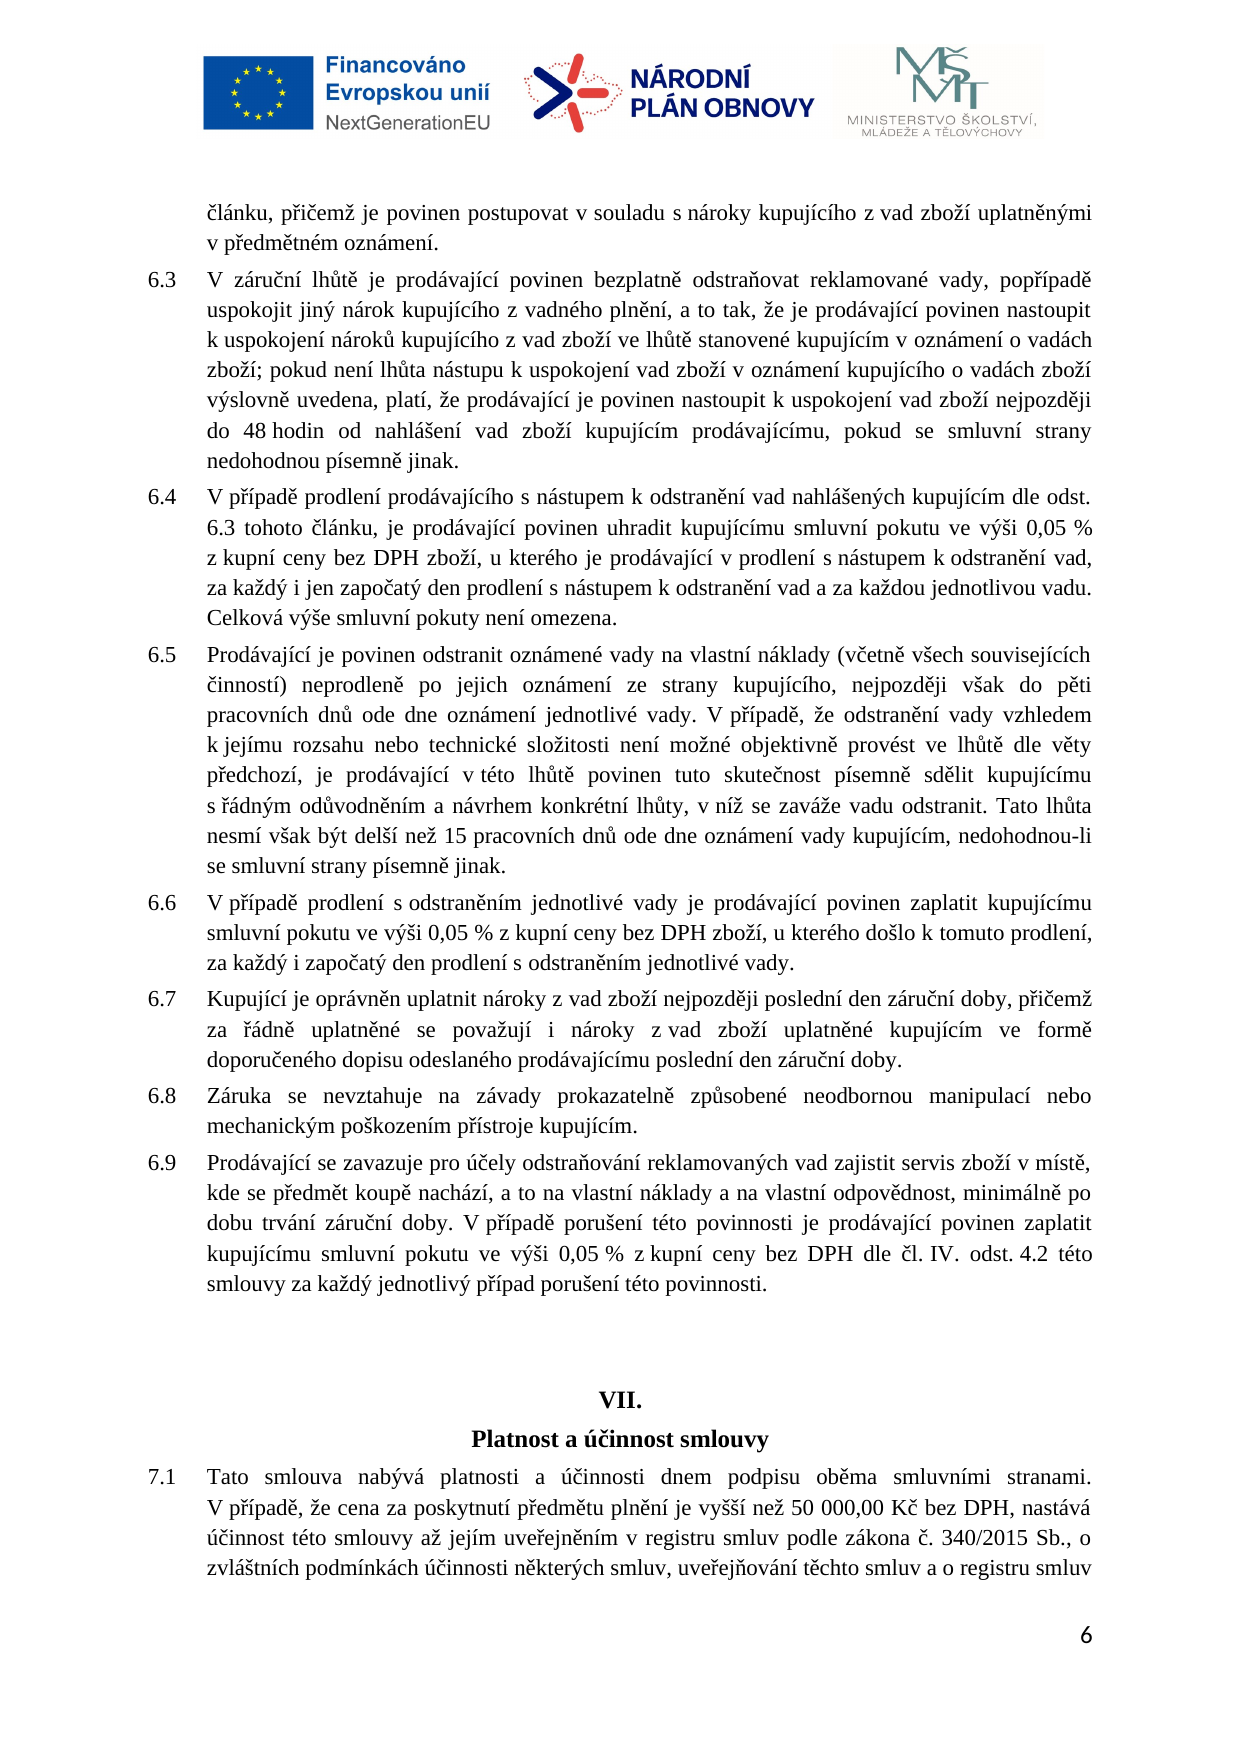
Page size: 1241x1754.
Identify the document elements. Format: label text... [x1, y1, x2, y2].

text 6.5 Prodávající je povinen odstranit oznámené vady na vlastní náklady (včetně všech souvisejících činností) neprodleně po jejich oznámení ze strany kupujícího, nejpozději však do pěti pracovních dnů ode dne oznámení jednotlivé vady. V případě, že odstranění vady vzhledem k jejímu rozsahu nebo technické složitosti není možné objektivně provést ve lhůtě dle věty předchozí, je prodávající v této lhůtě povinen tuto skutečnost písemně sdělit kupujícímu s řádným odůvodněním a návrhem konkrétní lhůty, v níž se zaváže vadu odstranit. Tato lhůta nesmí však být delší než 15 pracovních dnů ode dne oznámení vady kupujícím, nedohodnou-li se smluvní strany písemně jinak. [148, 641, 1093, 878]
text 6.9 Prodávající se zavazuje pro účely odstraňování reklamovaných vad zajistit servis zboží v místě, kde se předmět koupě nachází, a to na vlastní náklady a na vlastní odpovědnost, minimálně po dobu trvání záruční doby. V případě porušení této povinnosti je prodávající povinen zaplatit kupujícímu smluvní pokutu ve výši 0,05 % z kupní ceny bez DPH dle čl. IV. odst. 4.2 této smlouvy za každý jednotlivý případ porušení této povinnosti. [148, 1149, 1093, 1296]
text VII. [148, 1385, 1093, 1413]
text 6.8 Záruka se nevztahuje na závady prokazatelně způsobené neodbornou manipulací nebo mechanickým poškozením přístroje kupujícím. [148, 1082, 1093, 1139]
title Platnost a účinnost smlouvy [148, 1424, 1093, 1453]
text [148, 199, 1093, 256]
text 6.6 V případě prodlení s odstraněním jednotlivé vady je prodávající povinen zaplatit kupujícímu smluvní pokutu ve výši 0,05 % z kupní ceny bez DPH zboží, u kterého došlo k tomuto prodlení, za každý i započatý den prodlení s odstraněním jednotlivé vady. [148, 888, 1093, 975]
picture [196, 44, 1045, 139]
text 6.7 Kupující je oprávněn uplatnit nároky z vad zboží nejpozději poslední den záruční doby, přičemž za řádně uplatněné se považují i nároky z vad zboží uplatněné kupujícím ve formě doporučeného dopisu odeslaného prodávajícímu poslední den záruční doby. [148, 985, 1093, 1072]
text 6.4 V případě prodlení prodávajícího s nástupem k odstranění vad nahlášených kupujícím dle odst. 6.3 tohoto článku, je prodávající povinen uhradit kupujícímu smluvní pokutu ve výši 0,05 % z kupní ceny bez DPH zboží, u kterého je prodávající v prodlení s nástupem k odstranění vad, za každý i jen započatý den prodlení s nástupem k odstranění vad a za každou jednotlivou vadu. Celková výše smluvní pokuty není omezena. [148, 483, 1093, 631]
text 6.3 V záruční lhůtě je prodávající povinen bezplatně odstraňovat reklamované vady, popřípadě uspokojit jiný nárok kupujícího z vadného plnění, a to tak, že je prodávající povinen nastoupit k uspokojení nároků kupujícího z vad zboží ve lhůtě stanovené kupujícím v oznámení o vadách zboží; pokud není lhůta nástupu k uspokojení vad zboží v oznámení kupujícího o vadách zboží výslovně uvedena, platí, že prodávající je povinen nastoupit k uspokojení vad zboží nejpozději do 48 hodin od nahlášení vad zboží kupujícím prodávajícímu, pokud se smluvní strany nedohodnou písemně jinak. [148, 266, 1093, 473]
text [148, 1463, 1093, 1580]
